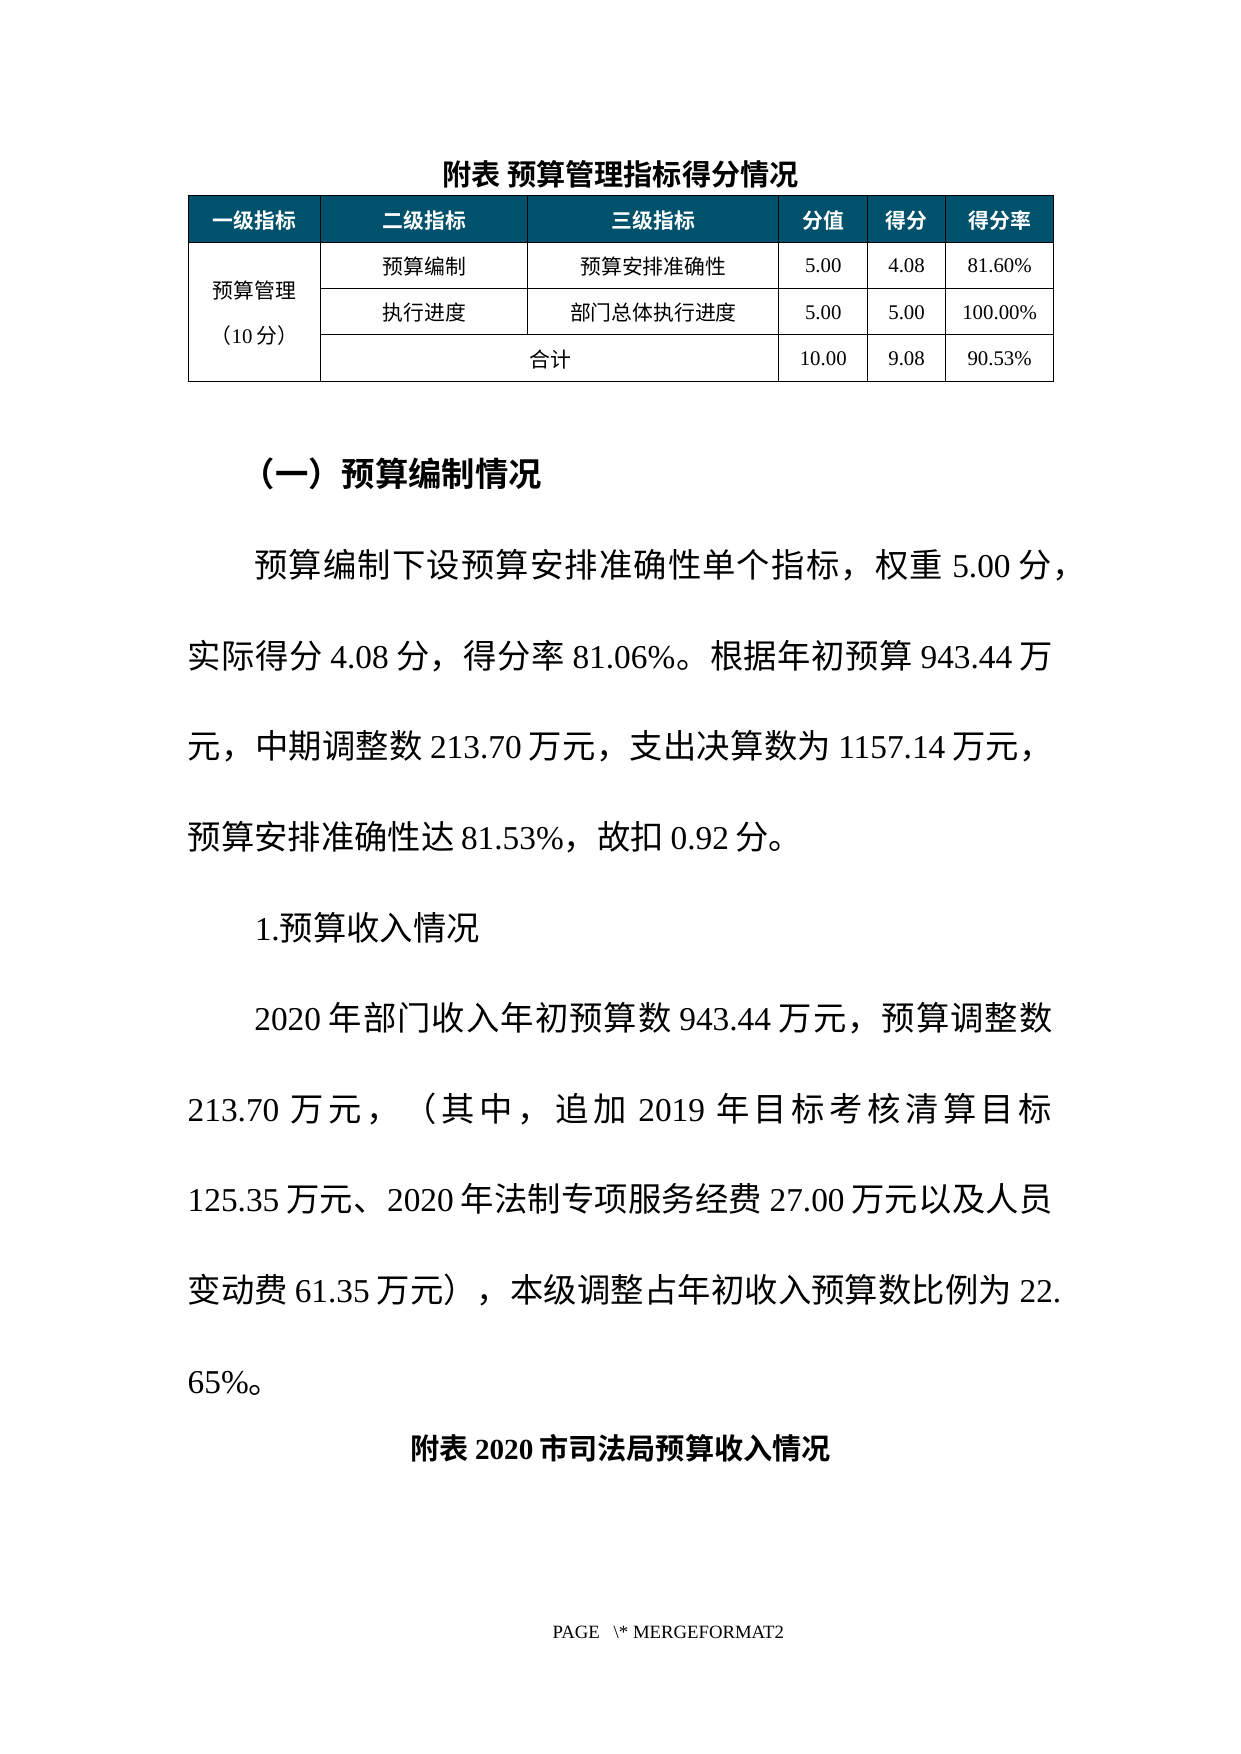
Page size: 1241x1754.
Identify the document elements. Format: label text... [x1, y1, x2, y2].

text 预算编制下设预算安排准确性单个指标，权重5.00分，实际得分4.08分，得分率81.06%。根据年初预算943.44万元，中期调整数213.70万元，支出决算数为1157.14万元，预算安排准确性达81.53%，故扣0.92分。 [187, 518, 1053, 880]
table_cell 预算安排准确性 [528, 243, 778, 288]
text 附表 2020市司法局预算收入情况 [187, 1424, 1053, 1469]
table_cell 5.00 [779, 243, 867, 288]
table_cell 10.00 [779, 335, 867, 381]
table_cell 5.00 [868, 289, 945, 334]
table_header 分值 [779, 196, 867, 242]
table_header 得分 [868, 196, 945, 242]
table_header 得分率 [946, 196, 1053, 242]
text 2020年部门收入年初预算数943.44万元，预算调整数213.70万元，（其中，追加2019年目标考核清算目标125.35万元、2020年法制专项服务经费27.00万元以及人员变动费61.35万元），本级调整占年初收入预算数比例为22.65%。 [187, 971, 1053, 1424]
table_cell 执行进度 [321, 289, 527, 334]
table_header 一级指标 [189, 196, 320, 242]
subtitle 1.预算收入情况 [187, 880, 1053, 971]
table_cell 预算编制 [321, 243, 527, 288]
table_cell 100.00% [946, 289, 1053, 334]
table_cell 90.53% [946, 335, 1053, 381]
table_cell 预算管理 （10分） [189, 243, 320, 381]
text 附表 预算管理指标得分情况 [187, 150, 1053, 195]
table_cell 部门总体执行进度 [528, 289, 778, 334]
table_header 三级指标 [528, 196, 778, 242]
table_cell 合计 [321, 335, 778, 381]
subtitle （一）预算编制情况 [187, 427, 1053, 518]
table_cell 81.60% [946, 243, 1053, 288]
table_cell 4.08 [868, 243, 945, 288]
table_header 二级指标 [321, 196, 527, 242]
table_cell 5.00 [779, 289, 867, 334]
table_cell 9.08 [868, 335, 945, 381]
